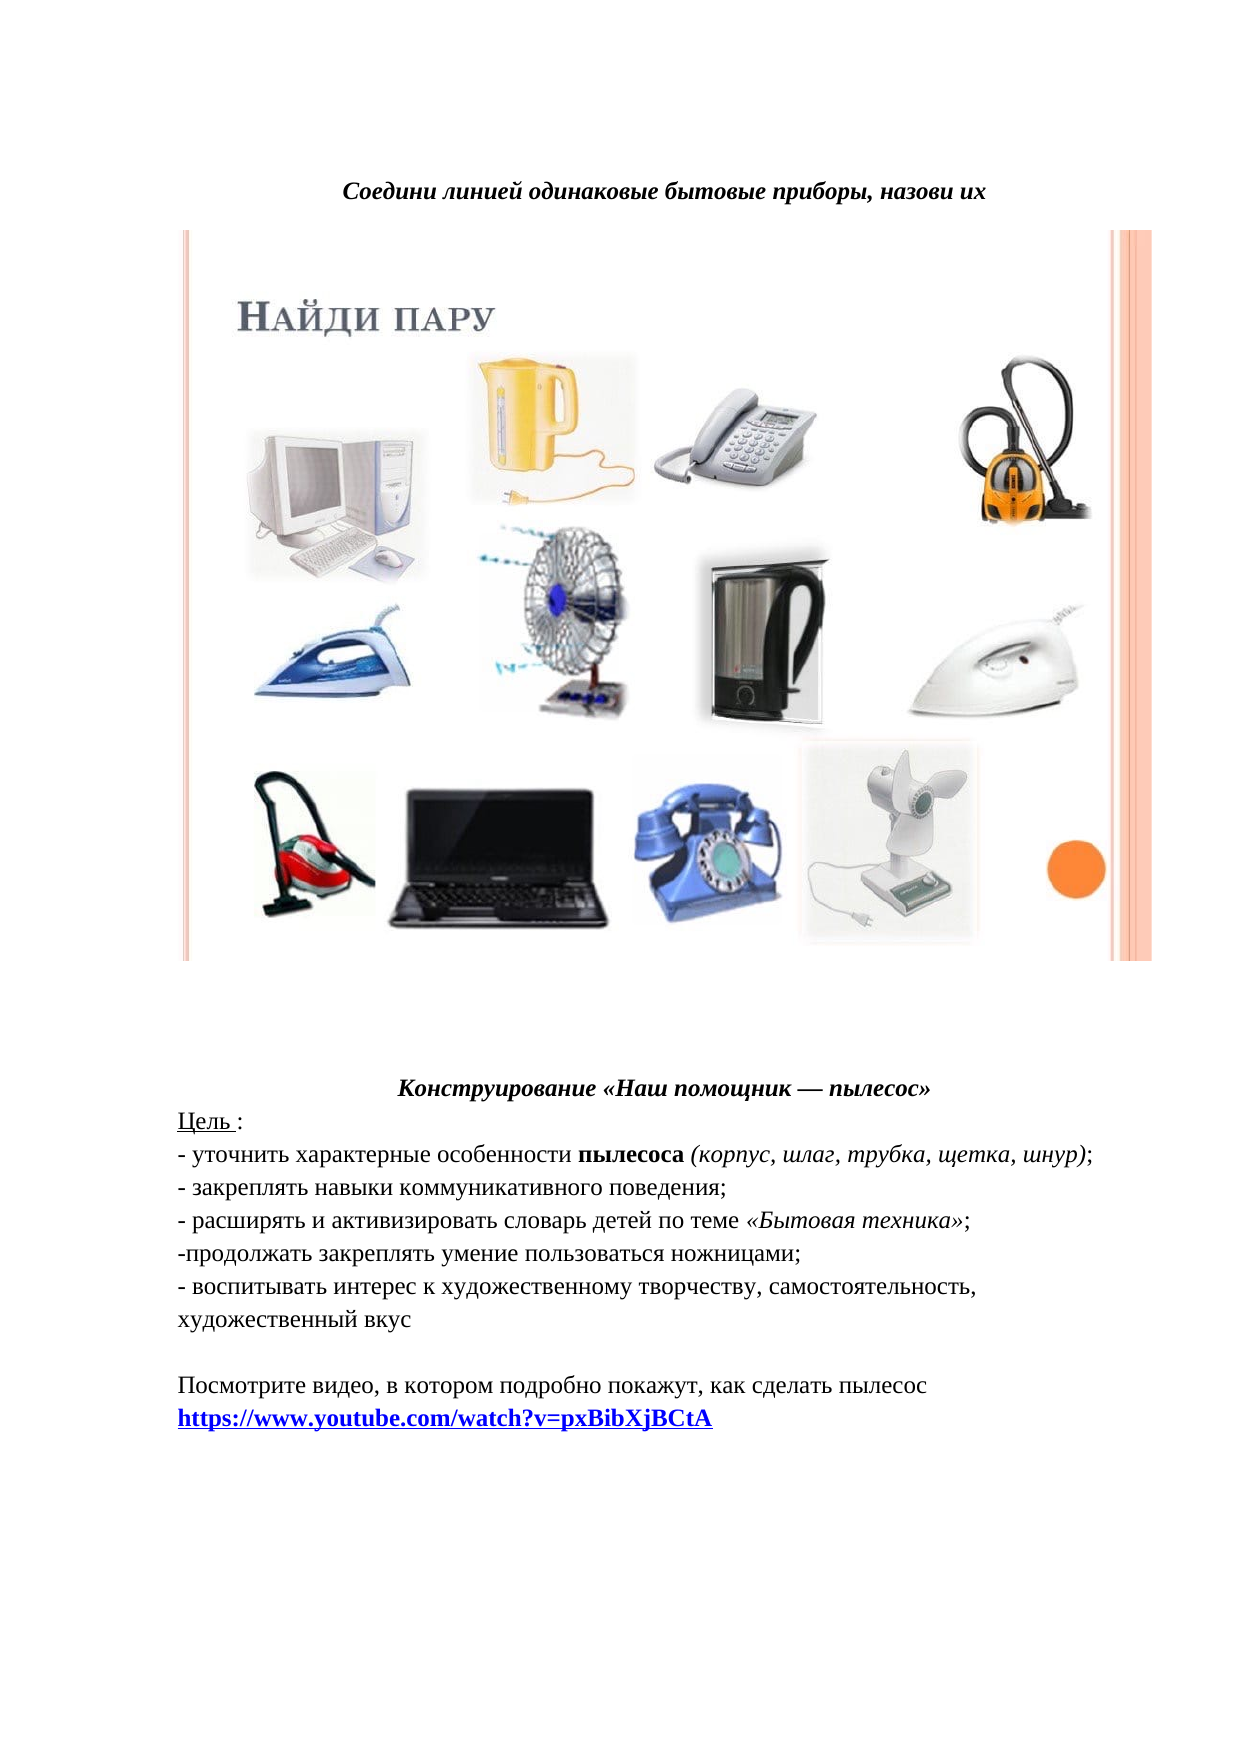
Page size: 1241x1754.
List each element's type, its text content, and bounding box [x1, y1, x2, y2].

text - закреплять навыки коммуникативного поведения; [177, 1172, 1152, 1201]
text -продолжать закреплять умение пользоваться ножницами; [177, 1238, 1152, 1267]
text - расширять и активизировать словарь детей по теме «Бытовая техника»; [177, 1205, 1152, 1234]
text Посмотрите видео, в котором подробно покажут, как сделать пылесос https://www.youtube.com/watch?v=pxBibXjBCtA [177, 1370, 1152, 1432]
text - воспитывать интерес к художественному творчеству, самостоятельность, художественный вкус [177, 1271, 1152, 1333]
text Соедини линией одинаковые бытовые приборы, назови их [177, 176, 1152, 205]
text - уточнить характерные особенности пылесоса (корпус, шлаг, трубка, щетка, шнур); [177, 1139, 1152, 1168]
text Конструирование «Наш помощник — пылесос» [177, 1073, 1152, 1102]
text Цель : [177, 1106, 1152, 1135]
picture [177, 230, 1152, 961]
